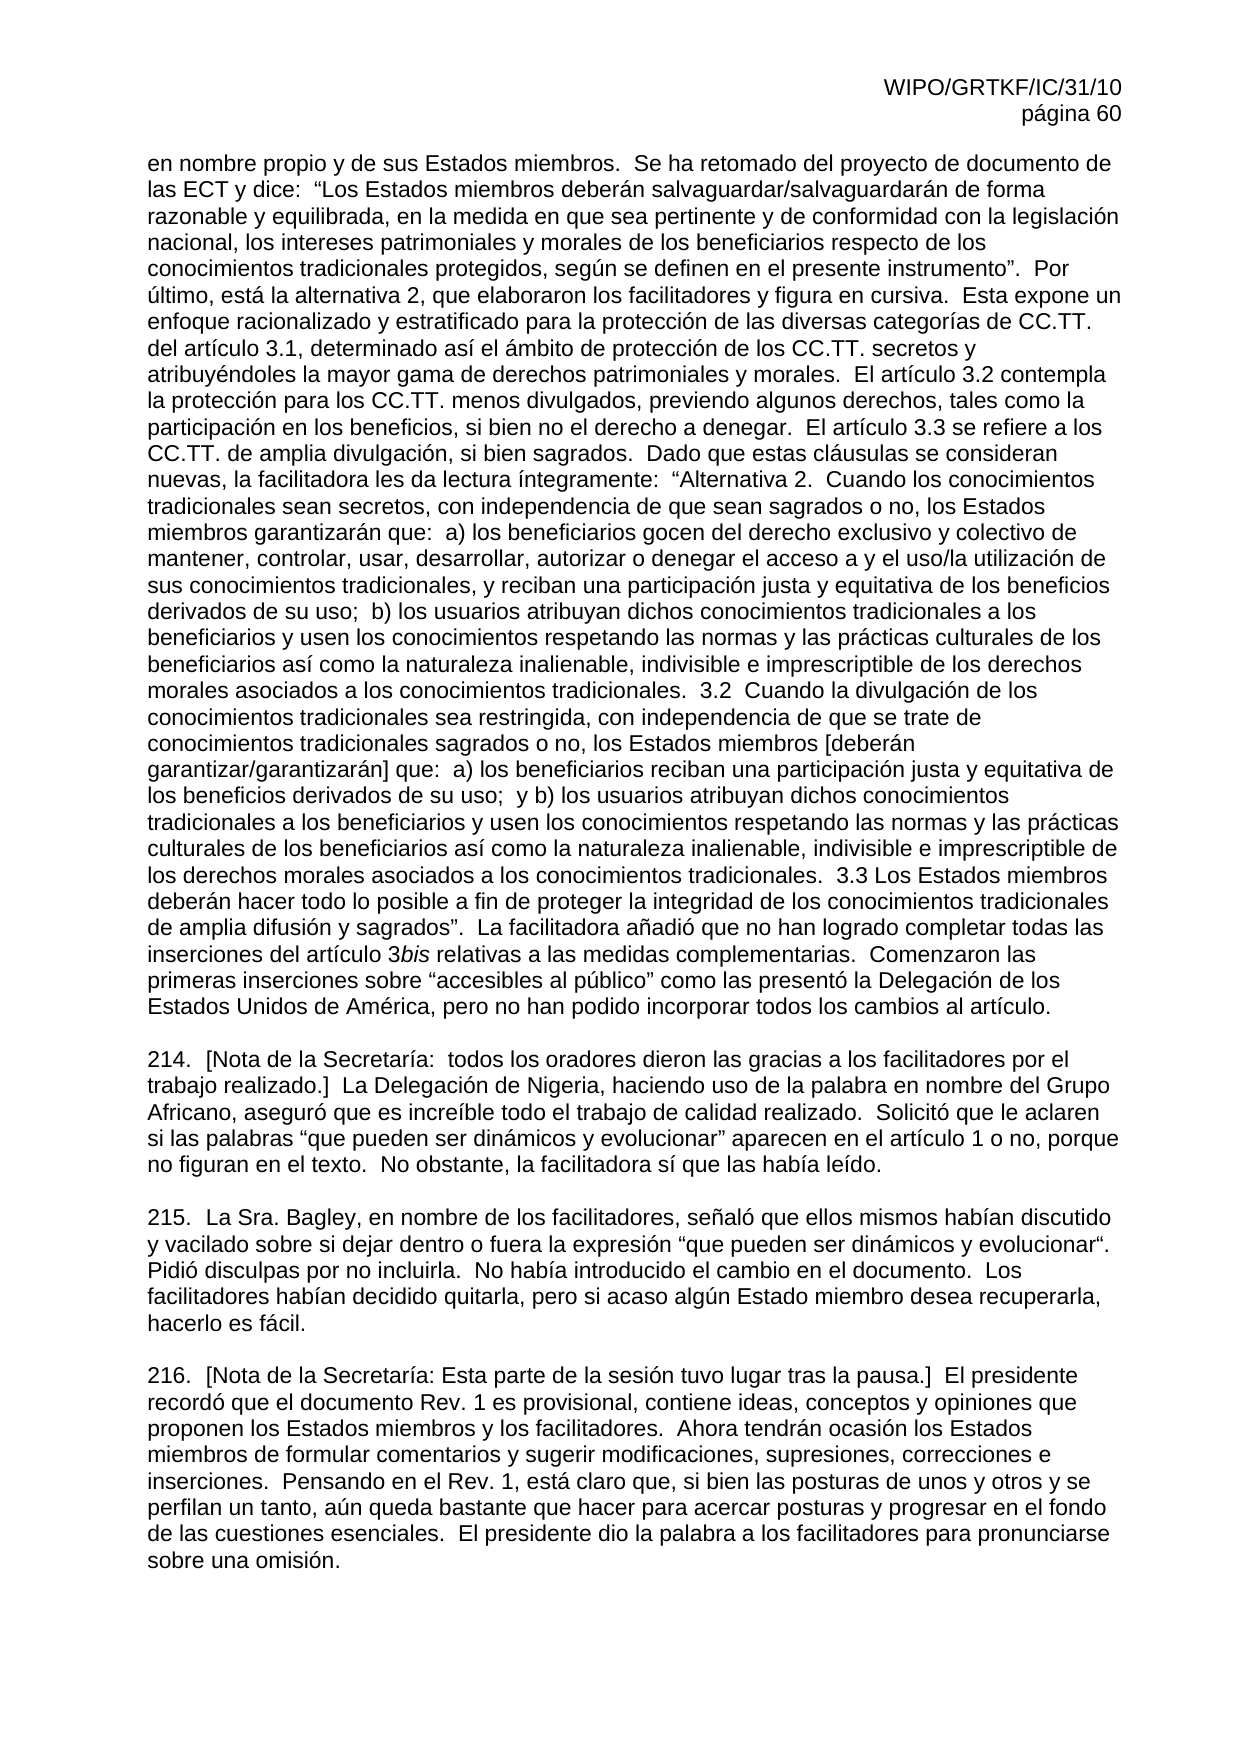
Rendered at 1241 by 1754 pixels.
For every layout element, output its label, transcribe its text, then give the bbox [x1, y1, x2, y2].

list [147, 150, 1122, 1020]
list [Nota de la Secretaría: Esta parte de la sesión tuvo lugar tras la pausa.] El presidente recordó que el documento Rev. 1 es provisional, contiene ideas, conceptos y opiniones que proponen los Estados miembros y los facilitadores. Ahora tendrán ocasión los Estados miembros de formular comentarios y sugerir modificaciones, supresiones, correcciones e inserciones. Pensando en el Rev. 1, está claro que, si bien las posturas de unos y otros y se perfilan un tanto, aún queda bastante que hacer para acercar posturas y progresar en el fondo de las cuestiones esenciales. El presidente dio la palabra a los facilitadores para pronunciarse sobre una omisión. [147, 1362, 1122, 1573]
list [Nota de la Secretaría: todos los oradores dieron las gracias a los facilitadores por el trabajo realizado.] La Delegación de Nigeria, haciendo uso de la palabra en nombre del Grupo Africano, aseguró que es increíble todo el trabajo de calidad realizado. Solicitó que le aclaren si las palabras “que pueden ser dinámicos y evolucionar” aparecen en el artículo 1 o no, porque no figuran en el texto. No obstante, la facilitadora sí que las había leído. [147, 1046, 1122, 1178]
list La Sra. Bagley, en nombre de los facilitadores, señaló que ellos mismos habían discutido y vacilado sobre si dejar dentro o fuera la expresión “que pueden ser dinámicos y evolucionar“. Pidió disculpas por no incluirla. No había introducido el cambio en el documento. Los facilitadores habían decidido quitarla, pero si acaso algún Estado miembro desea recuperarla, hacerlo es fácil. [147, 1204, 1122, 1336]
